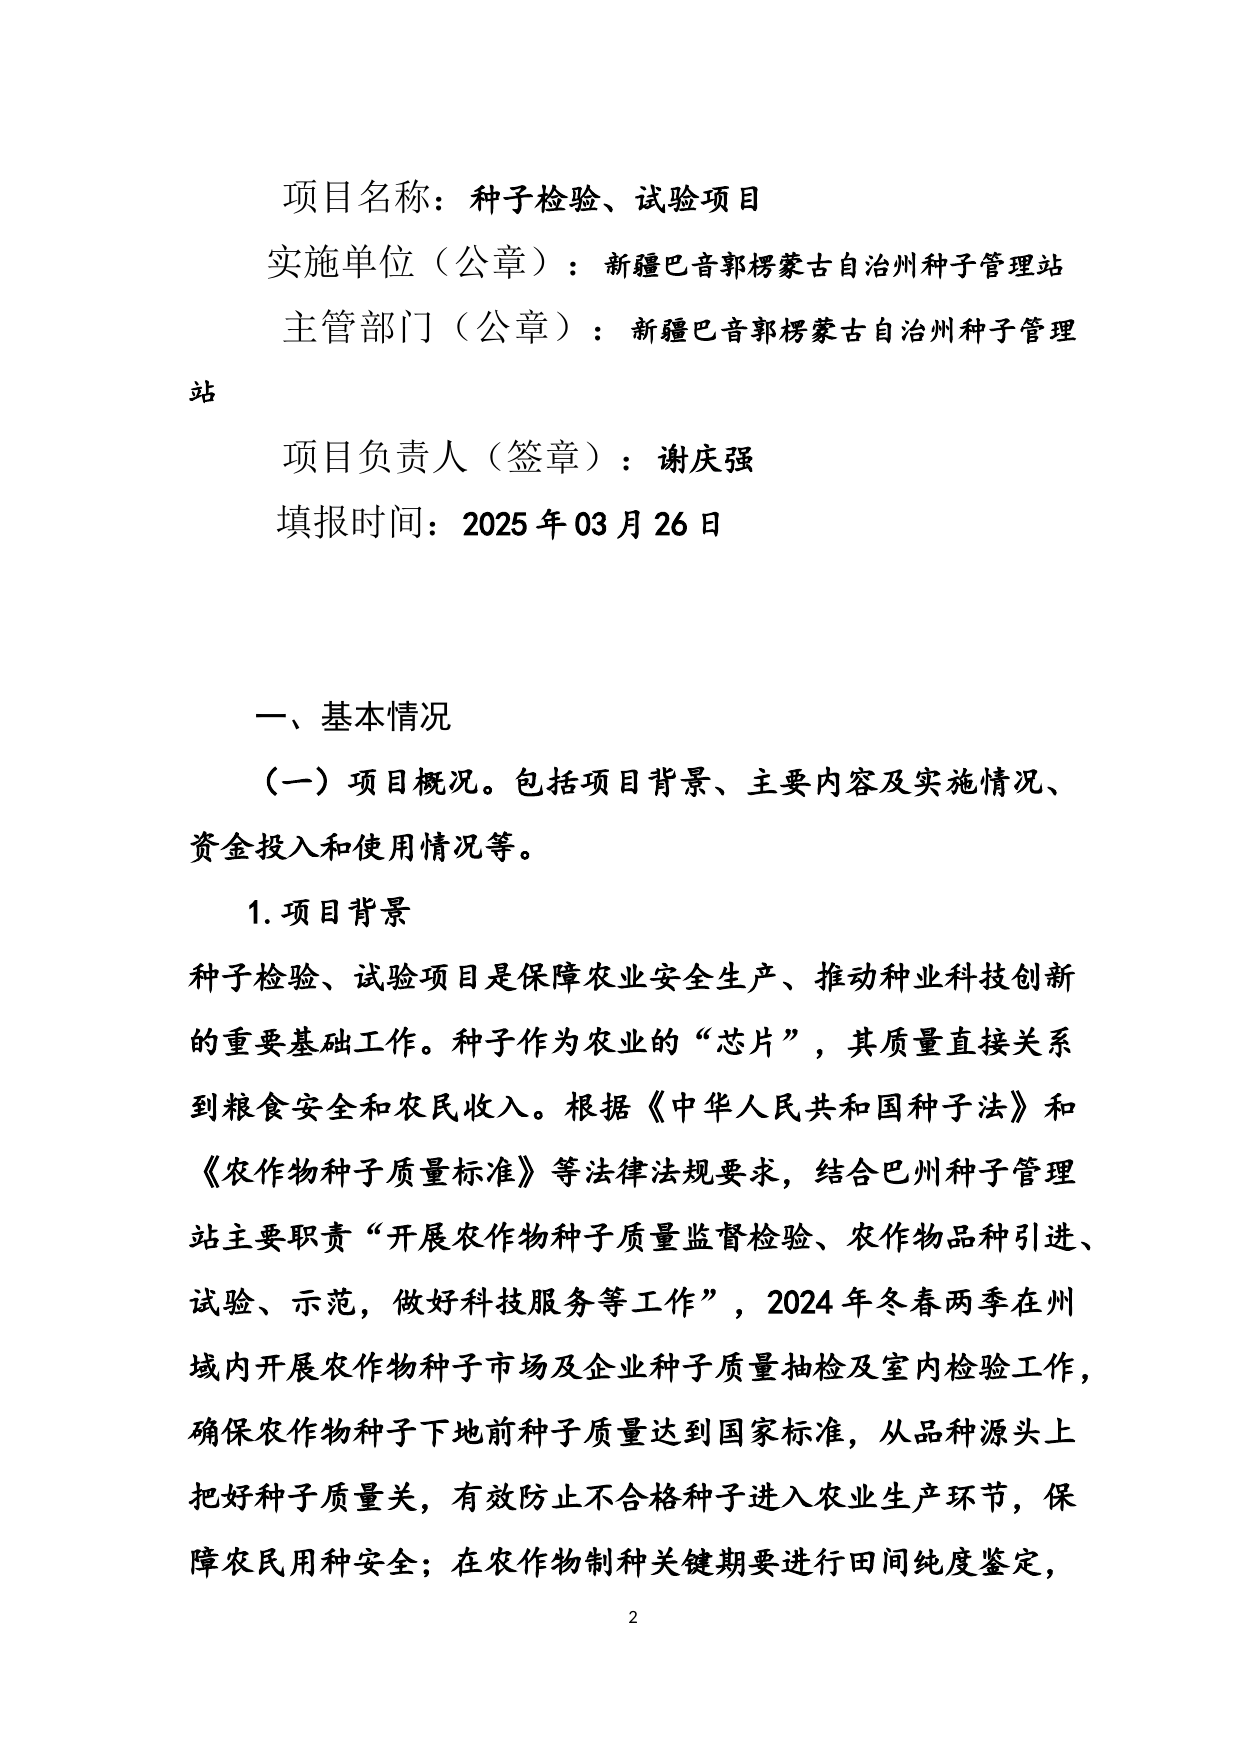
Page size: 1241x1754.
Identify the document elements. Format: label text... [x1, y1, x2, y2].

text 填报时间：2025年03月26日 [216, 487, 1078, 552]
text （一）项目概况。包括项目背景、主要内容及实施情况、资金投入和使用情况等。 [187, 747, 1078, 877]
text 实施单位（公章）：新疆巴音郭楞蒙古自治州种子管理站 [187, 227, 1078, 292]
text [187, 877, 1078, 1592]
text 主管部门（公章）：新疆巴音郭楞蒙古自治州种子管理站 [187, 292, 1078, 422]
text 项目负责人（签章）：谢庆强 [187, 422, 1078, 487]
text 一、基本情况 [187, 682, 1078, 747]
text 项目名称：种子检验、试验项目 [187, 162, 1078, 227]
